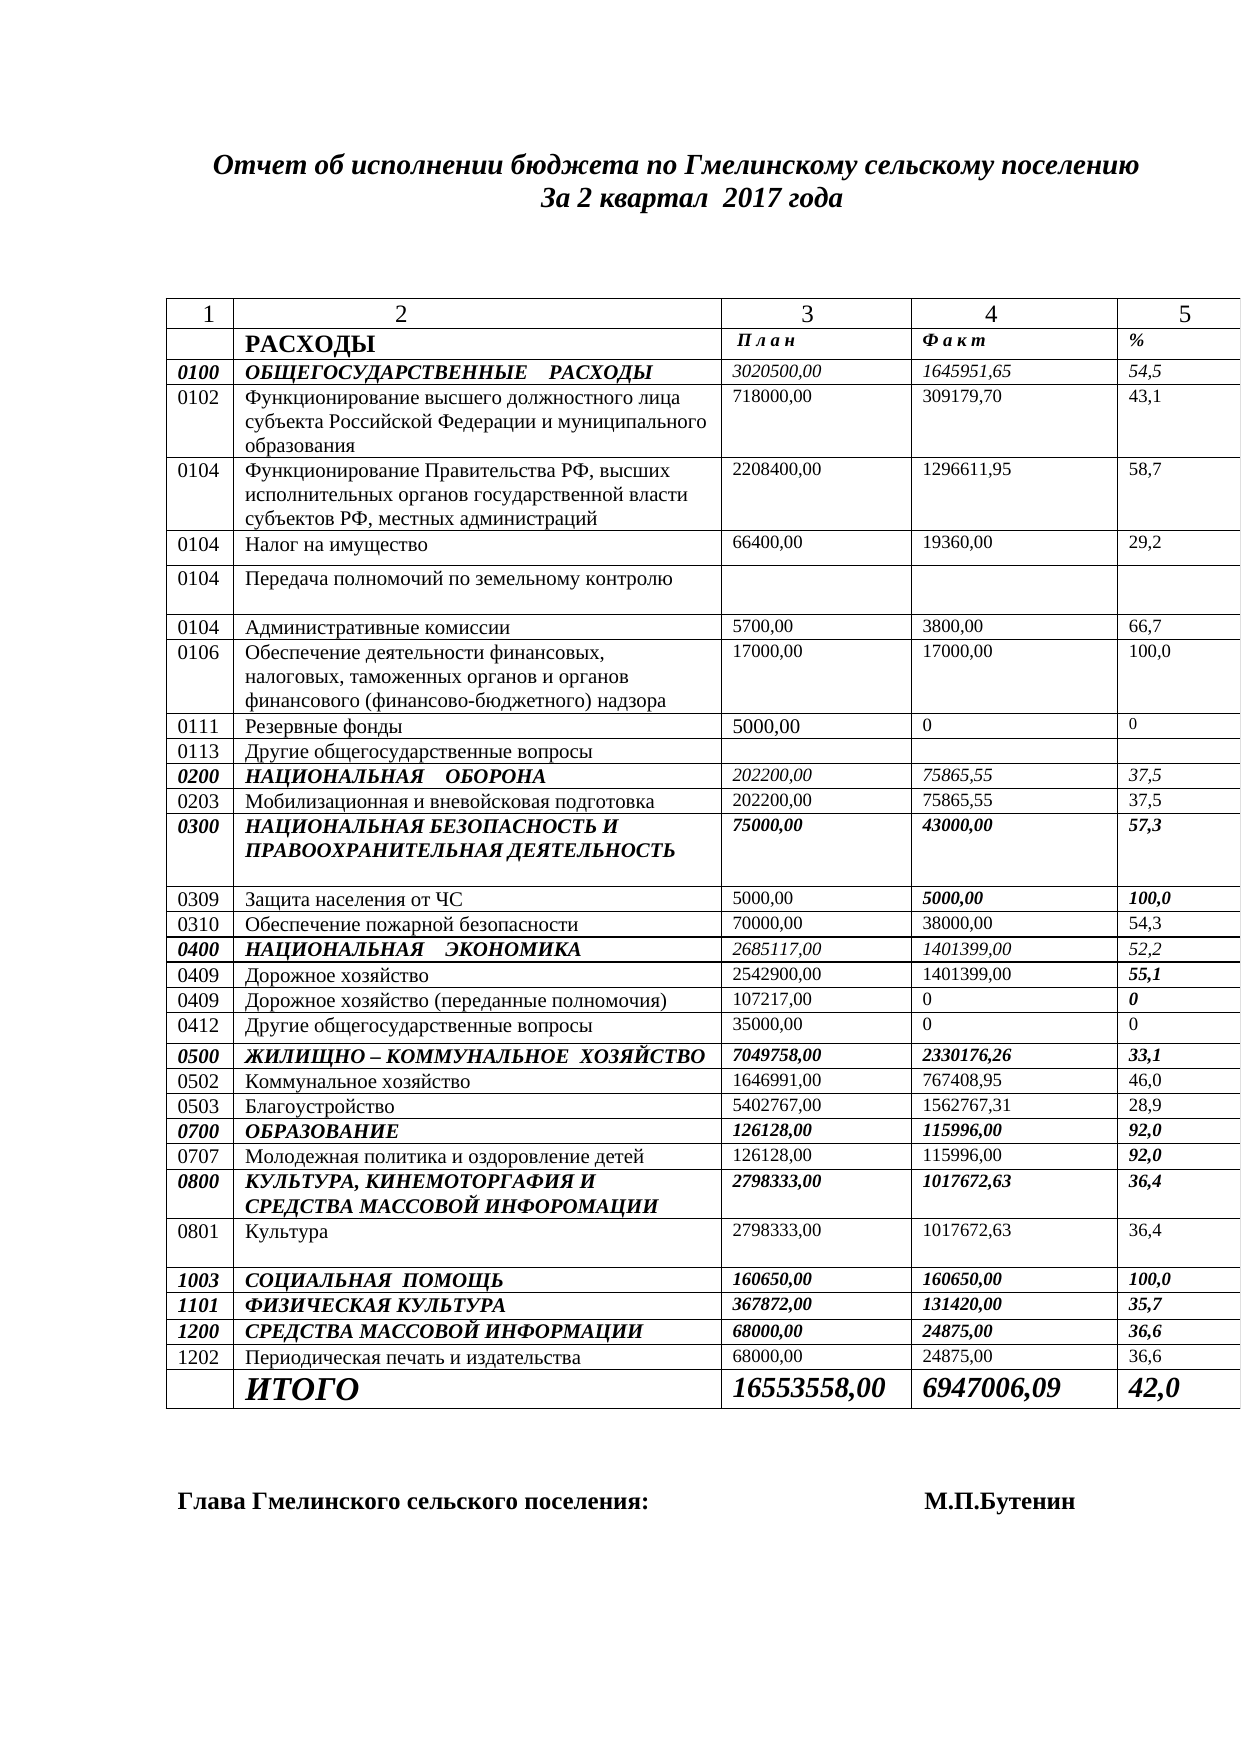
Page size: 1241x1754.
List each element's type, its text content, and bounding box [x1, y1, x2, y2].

table_cell 1017672,63 [912, 1219, 1117, 1267]
table_cell % [1118, 329, 1240, 359]
table_cell 718000,00 [722, 385, 911, 457]
table_cell ФИЗИЧЕСКАЯ КУЛЬТУРА [234, 1293, 721, 1318]
table_cell 202200,00 [722, 764, 911, 788]
table_cell 54,3 [1118, 912, 1240, 936]
table_cell 66400,00 [722, 531, 911, 565]
table_cell 37,5 [1118, 789, 1240, 813]
table_cell 0500 [167, 1044, 233, 1068]
table_header 1 [167, 299, 233, 328]
table_cell 0 [912, 988, 1117, 1012]
table_cell 0801 [167, 1219, 233, 1267]
table_cell 100,0 [1118, 887, 1240, 911]
table_cell [912, 739, 1117, 763]
table_cell 0 [912, 1013, 1117, 1043]
table_cell ЖИЛИЩНО – КОММУНАЛЬНОЕ ХОЗЯЙСТВО [234, 1044, 721, 1068]
table_cell 24875,00 [912, 1320, 1117, 1343]
table_cell ИТОГО [234, 1370, 721, 1408]
table_cell 1017672,63 [912, 1170, 1117, 1218]
table_cell 1202 [167, 1345, 233, 1369]
table_cell 367872,00 [722, 1293, 911, 1318]
table_cell 46,0 [1118, 1069, 1240, 1093]
table_cell 5700,00 [722, 615, 911, 639]
table_cell НАЦИОНАЛЬНАЯ ОБОРОНА [234, 764, 721, 788]
table_cell 2330176,26 [912, 1044, 1117, 1068]
table_cell 1101 [167, 1293, 233, 1318]
table_cell 0200 [167, 764, 233, 788]
table_cell 58,7 [1118, 458, 1240, 530]
table_cell 75865,55 [912, 764, 1117, 788]
table_cell 3020500,00 [722, 360, 911, 384]
table_cell 19360,00 [912, 531, 1117, 565]
table_cell 160650,00 [722, 1268, 911, 1292]
table_cell ОБЩЕГОСУДАРСТВЕННЫЕ РАСХОДЫ [234, 360, 721, 384]
table_cell 52,2 [1118, 938, 1240, 961]
table_cell 24875,00 [912, 1345, 1117, 1369]
table_cell 100,0 [1118, 640, 1240, 712]
table_cell 5000,00 [722, 887, 911, 911]
table_cell [167, 329, 233, 359]
table_cell Функционирование высшего должностного лица субъекта Российской Федерации и муниципального образования [234, 385, 721, 457]
table_cell 68000,00 [722, 1320, 911, 1343]
table_cell Функционирование Правительства РФ, высших исполнительных органов государственной власти субъектов РФ, местных администраций [234, 458, 721, 530]
table_cell 107217,00 [722, 988, 911, 1012]
table_cell [167, 1370, 233, 1408]
table_cell 0113 [167, 739, 233, 763]
table_cell НАЦИОНАЛЬНАЯ ЭКОНОМИКА [234, 938, 721, 961]
table_cell 131420,00 [912, 1293, 1117, 1318]
table_cell 2208400,00 [722, 458, 911, 530]
table_cell ОБРАЗОВАНИЕ [234, 1119, 721, 1143]
table_cell 0104 [167, 458, 233, 530]
table_cell Защита населения от ЧС [234, 887, 721, 911]
table_cell 55,1 [1118, 963, 1240, 987]
table_cell 0102 [167, 385, 233, 457]
table_cell Резервные фонды [234, 714, 721, 738]
table_cell 0 [1118, 714, 1240, 738]
table_cell [1118, 739, 1240, 763]
table_cell 92,0 [1118, 1119, 1240, 1143]
table_cell 5402767,00 [722, 1094, 911, 1118]
table_cell 35,7 [1118, 1293, 1240, 1318]
table_header 2 [234, 299, 721, 328]
table_cell 3800,00 [912, 615, 1117, 639]
table_cell СОЦИАЛЬНАЯ ПОМОЩЬ [234, 1268, 721, 1292]
table_cell Культура [234, 1219, 721, 1267]
table_cell Дорожное хозяйство [234, 963, 721, 987]
table_cell [1118, 566, 1240, 614]
table_cell [722, 566, 911, 614]
table_cell 36,6 [1118, 1345, 1240, 1369]
text Глава Гмелинского сельского поселения: М.П.Бутенин [177, 1486, 1152, 1514]
table_cell 92,0 [1118, 1144, 1240, 1168]
table_header 3 [722, 299, 911, 328]
table_header 4 [912, 299, 1117, 328]
table_cell 0106 [167, 640, 233, 712]
table_cell 75000,00 [722, 814, 911, 886]
table_header 5 [1118, 299, 1240, 328]
table_cell 1401399,00 [912, 938, 1117, 961]
table_cell 767408,95 [912, 1069, 1117, 1093]
table_cell Обеспечение деятельности финансовых, налоговых, таможенных органов и органов финансового (финансово-бюджетного) надзора [234, 640, 721, 712]
table_cell 0800 [167, 1170, 233, 1218]
table_cell 100,0 [1118, 1268, 1240, 1292]
table_cell 54,5 [1118, 360, 1240, 384]
table_cell 126128,00 [722, 1144, 911, 1168]
table_cell 1645951,65 [912, 360, 1117, 384]
table_cell КУЛЬТУРА, КИНЕМОТОРГАФИЯ И СРЕДСТВА МАССОВОЙ ИНФОРОМАЦИИ [234, 1170, 721, 1218]
table_cell Другие общегосударственные вопросы [234, 739, 721, 763]
table_cell [722, 739, 911, 763]
table_cell 0503 [167, 1094, 233, 1118]
table_cell 0203 [167, 789, 233, 813]
table_cell Обеспечение пожарной безопасности [234, 912, 721, 936]
table_cell Дорожное хозяйство (переданные полномочия) [234, 988, 721, 1012]
table_cell Мобилизационная и вневойсковая подготовка [234, 789, 721, 813]
table_cell 75865,55 [912, 789, 1117, 813]
table_cell 37,5 [1118, 764, 1240, 788]
table_cell 0310 [167, 912, 233, 936]
table_cell 0409 [167, 963, 233, 987]
table_cell 0707 [167, 1144, 233, 1168]
table_cell 29,2 [1118, 531, 1240, 565]
table_cell 1003 [167, 1268, 233, 1292]
table_cell 2542900,00 [722, 963, 911, 987]
table_cell 0111 [167, 714, 233, 738]
table_cell 28,9 [1118, 1094, 1240, 1118]
table_cell 68000,00 [722, 1345, 911, 1369]
table_cell 16553558,00 [722, 1370, 911, 1408]
table_cell Налог на имущество [234, 531, 721, 565]
table_cell 7049758,00 [722, 1044, 911, 1068]
table_cell 5000,00 [912, 887, 1117, 911]
table_cell 202200,00 [722, 789, 911, 813]
table_cell 1296611,95 [912, 458, 1117, 530]
table_cell 1401399,00 [912, 963, 1117, 987]
table_cell 2685117,00 [722, 938, 911, 961]
table_cell 33,1 [1118, 1044, 1240, 1068]
table_cell 42,0 [1118, 1370, 1240, 1408]
table_cell Благоустройство [234, 1094, 721, 1118]
table_cell 36,4 [1118, 1219, 1240, 1267]
table_cell 0104 [167, 615, 233, 639]
table_cell 0700 [167, 1119, 233, 1143]
table_cell 0400 [167, 938, 233, 961]
table_cell 0104 [167, 531, 233, 565]
table_cell 57,3 [1118, 814, 1240, 886]
table_cell 2798333,00 [722, 1170, 911, 1218]
table_cell Периодическая печать и издательства [234, 1345, 721, 1369]
table_cell 0100 [167, 360, 233, 384]
table_cell 36,6 [1118, 1320, 1240, 1343]
table_cell 2798333,00 [722, 1219, 911, 1267]
table_cell Молодежная политика и оздоровление детей [234, 1144, 721, 1168]
table_cell П л а н [722, 329, 911, 359]
table_cell 6947006,09 [912, 1370, 1117, 1408]
table_cell Ф а к т [912, 329, 1117, 359]
table_cell 0 [912, 714, 1117, 738]
table_cell 66,7 [1118, 615, 1240, 639]
table_cell Другие общегосударственные вопросы [234, 1013, 721, 1043]
table_cell РАСХОДЫ [234, 329, 721, 359]
table_cell 0104 [167, 566, 233, 614]
table_cell 17000,00 [912, 640, 1117, 712]
table_cell 70000,00 [722, 912, 911, 936]
table_cell НАЦИОНАЛЬНАЯ БЕЗОПАСНОСТЬ И ПРАВООХРАНИТЕЛЬНАЯ ДЕЯТЕЛЬНОСТЬ [234, 814, 721, 886]
table_cell Административные комиссии [234, 615, 721, 639]
table_cell 0409 [167, 988, 233, 1012]
table_cell Коммунальное хозяйство [234, 1069, 721, 1093]
table_cell 36,4 [1118, 1170, 1240, 1218]
table_cell 43,1 [1118, 385, 1240, 457]
table_cell 1646991,00 [722, 1069, 911, 1093]
table_cell [912, 566, 1117, 614]
table_cell 0 [1118, 1013, 1240, 1043]
table_cell 0300 [167, 814, 233, 886]
table_cell 1200 [167, 1320, 233, 1343]
table_cell 0412 [167, 1013, 233, 1043]
table_cell 35000,00 [722, 1013, 911, 1043]
table_cell 5000,00 [722, 714, 911, 738]
text За 2 квартал 2017 года [140, 180, 1152, 214]
table_cell СРЕДСТВА МАССОВОЙ ИНФОРМАЦИИ [234, 1320, 721, 1343]
table_cell 126128,00 [722, 1119, 911, 1143]
table_cell 160650,00 [912, 1268, 1117, 1292]
table_cell 17000,00 [722, 640, 911, 712]
table_cell 43000,00 [912, 814, 1117, 886]
table_cell Передача полномочий по земельному контролю [234, 566, 721, 614]
table_cell 115996,00 [912, 1119, 1117, 1143]
table_cell 0502 [167, 1069, 233, 1093]
text Отчет об исполнении бюджета по Гмелинскому сельскому поселению [140, 147, 1152, 180]
table_cell 1562767,31 [912, 1094, 1117, 1118]
table_cell 38000,00 [912, 912, 1117, 936]
table_cell 0309 [167, 887, 233, 911]
table_cell 309179,70 [912, 385, 1117, 457]
table_cell 0 [1118, 988, 1240, 1012]
table_cell 115996,00 [912, 1144, 1117, 1168]
